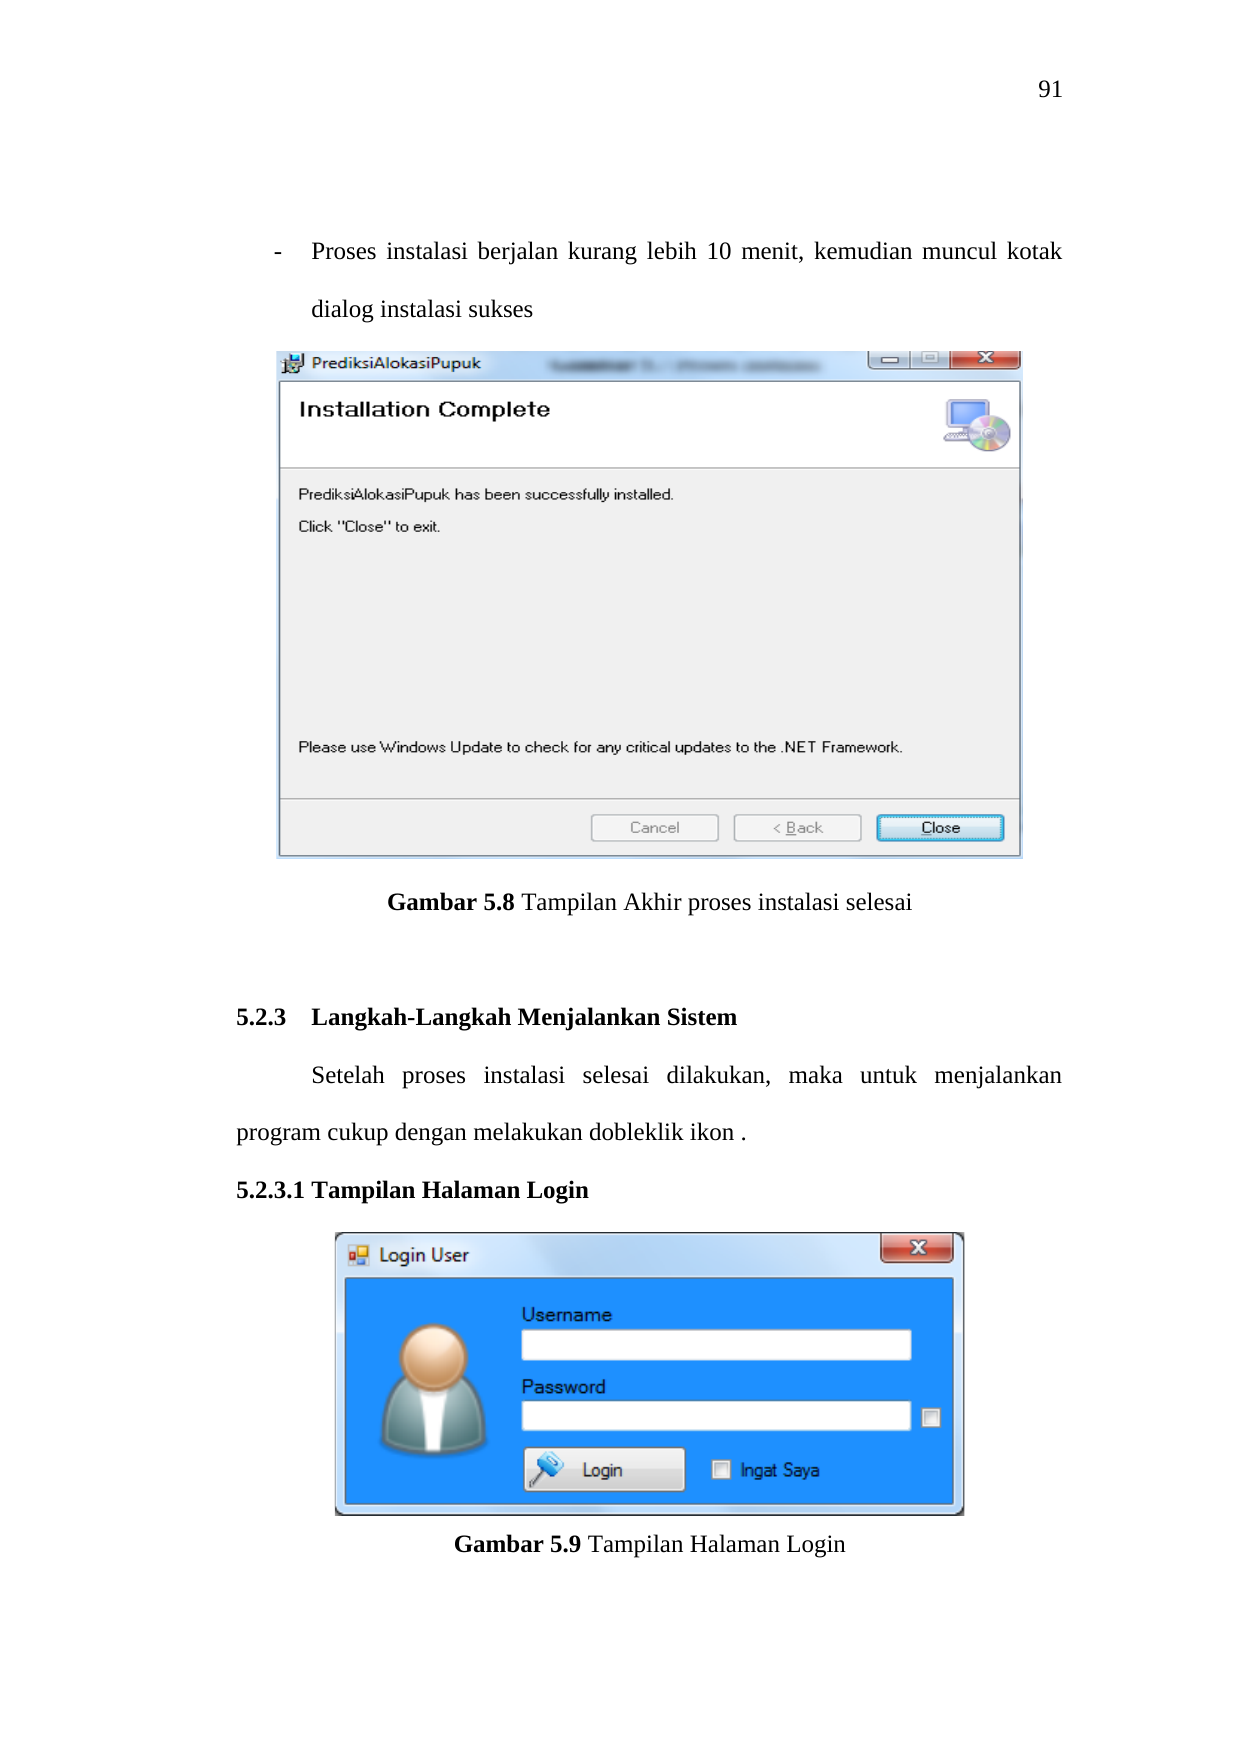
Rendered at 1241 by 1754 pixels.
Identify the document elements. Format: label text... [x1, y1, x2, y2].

subtitle 5.2.3.1 Tampilan Halaman Login [236, 1175, 1063, 1204]
list Proses instalasi berjalan kurang lebih 10 menit, kemudian muncul kotak dialog instalasi sukses [274, 236, 1063, 322]
text Gambar 5.8 Tampilan Akhir proses instalasi selesai [236, 887, 1063, 916]
picture [334, 1232, 965, 1516]
text Gambar 5.9 Tampilan Halaman Login [236, 1529, 1063, 1558]
text Setelah proses instalasi selesai dilakukan, maka untuk menjalankan program cukup dengan melakukan dobleklik ikon . [236, 1060, 1063, 1146]
picture [276, 351, 1023, 859]
subtitle 5.2.3 Langkah-Langkah Menjalankan Sistem [236, 1002, 1063, 1031]
